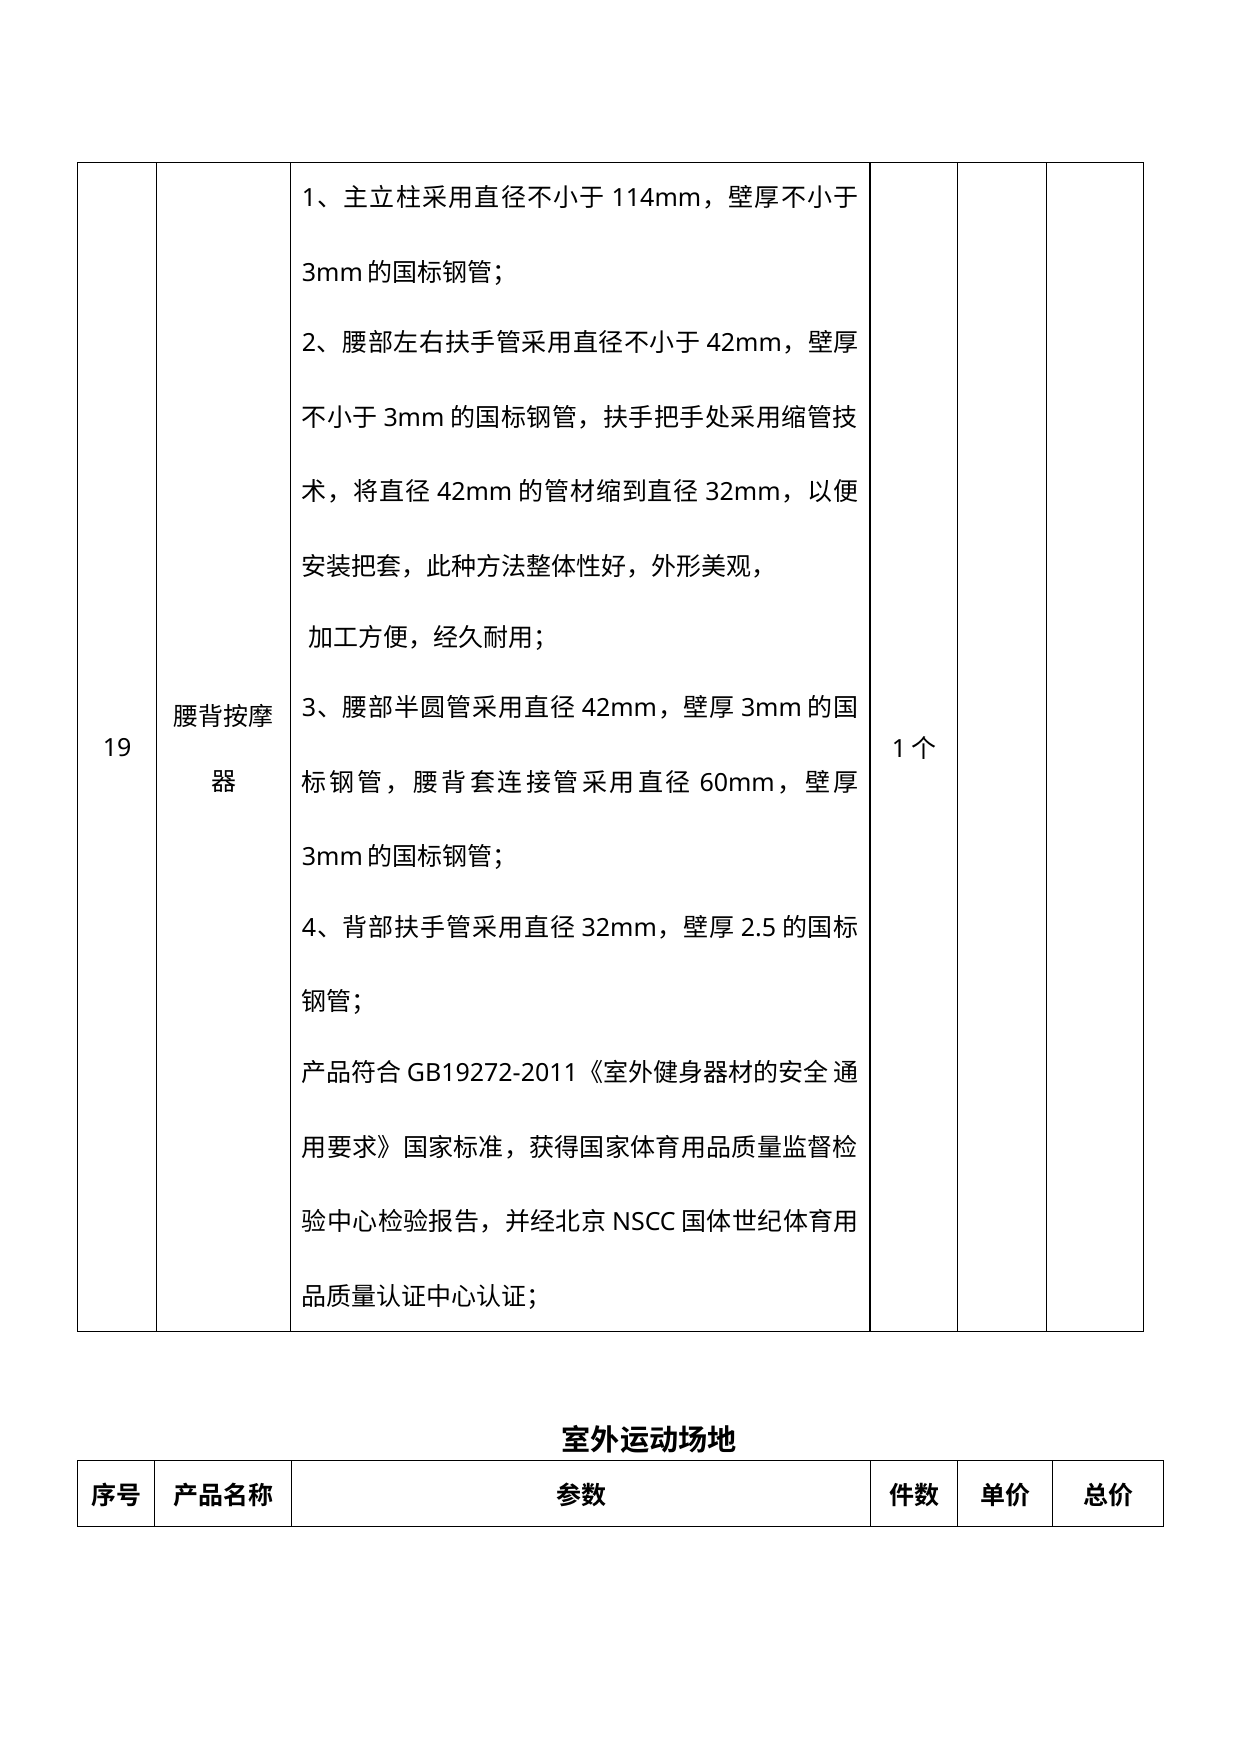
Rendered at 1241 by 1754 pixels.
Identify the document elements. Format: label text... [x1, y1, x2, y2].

table_cell 腰背按摩器 [157, 163, 290, 1331]
table_cell 19 [78, 163, 156, 1331]
table_header 件数 [871, 1461, 957, 1526]
table_cell [1047, 163, 1143, 1331]
table_header 总价 [1053, 1461, 1163, 1526]
table_header 单价 [958, 1461, 1052, 1526]
table_cell [958, 163, 1046, 1331]
table_header 序号 [78, 1461, 154, 1526]
table_header 参数 [292, 1461, 870, 1526]
table_cell 1个 [871, 163, 957, 1331]
table_cell 1、主立柱采用直径不小于114mm，壁厚不小于3mm的国标钢管； 2、腰部左右扶手管采用直径不小于42mm，壁厚不小于3mm的国标钢管，扶手把手处采用缩管技术，将直径42mm的管材缩到直径32mm，以便安装把套，此种方法整体性好，外形美观， 加工方便，经久耐用； 3、腰部半圆管采用直径42mm，壁厚3mm的国标钢管，腰背套连接管采用直径60mm，壁厚3mm的国标钢管； 4、背部扶手管采用直径32mm，壁厚2.5的国标钢管； 产品符合GB19272-2011《室外健身器材的安全 通用要求》国家标准，获得国家体育用品质量监督检验中心检验报告，并经北京NSCC国体世纪体育用品质量认证中心认证； [291, 163, 869, 1331]
text 室外运动场地 [187, 1412, 1053, 1460]
table_header 产品名称 [155, 1461, 291, 1526]
